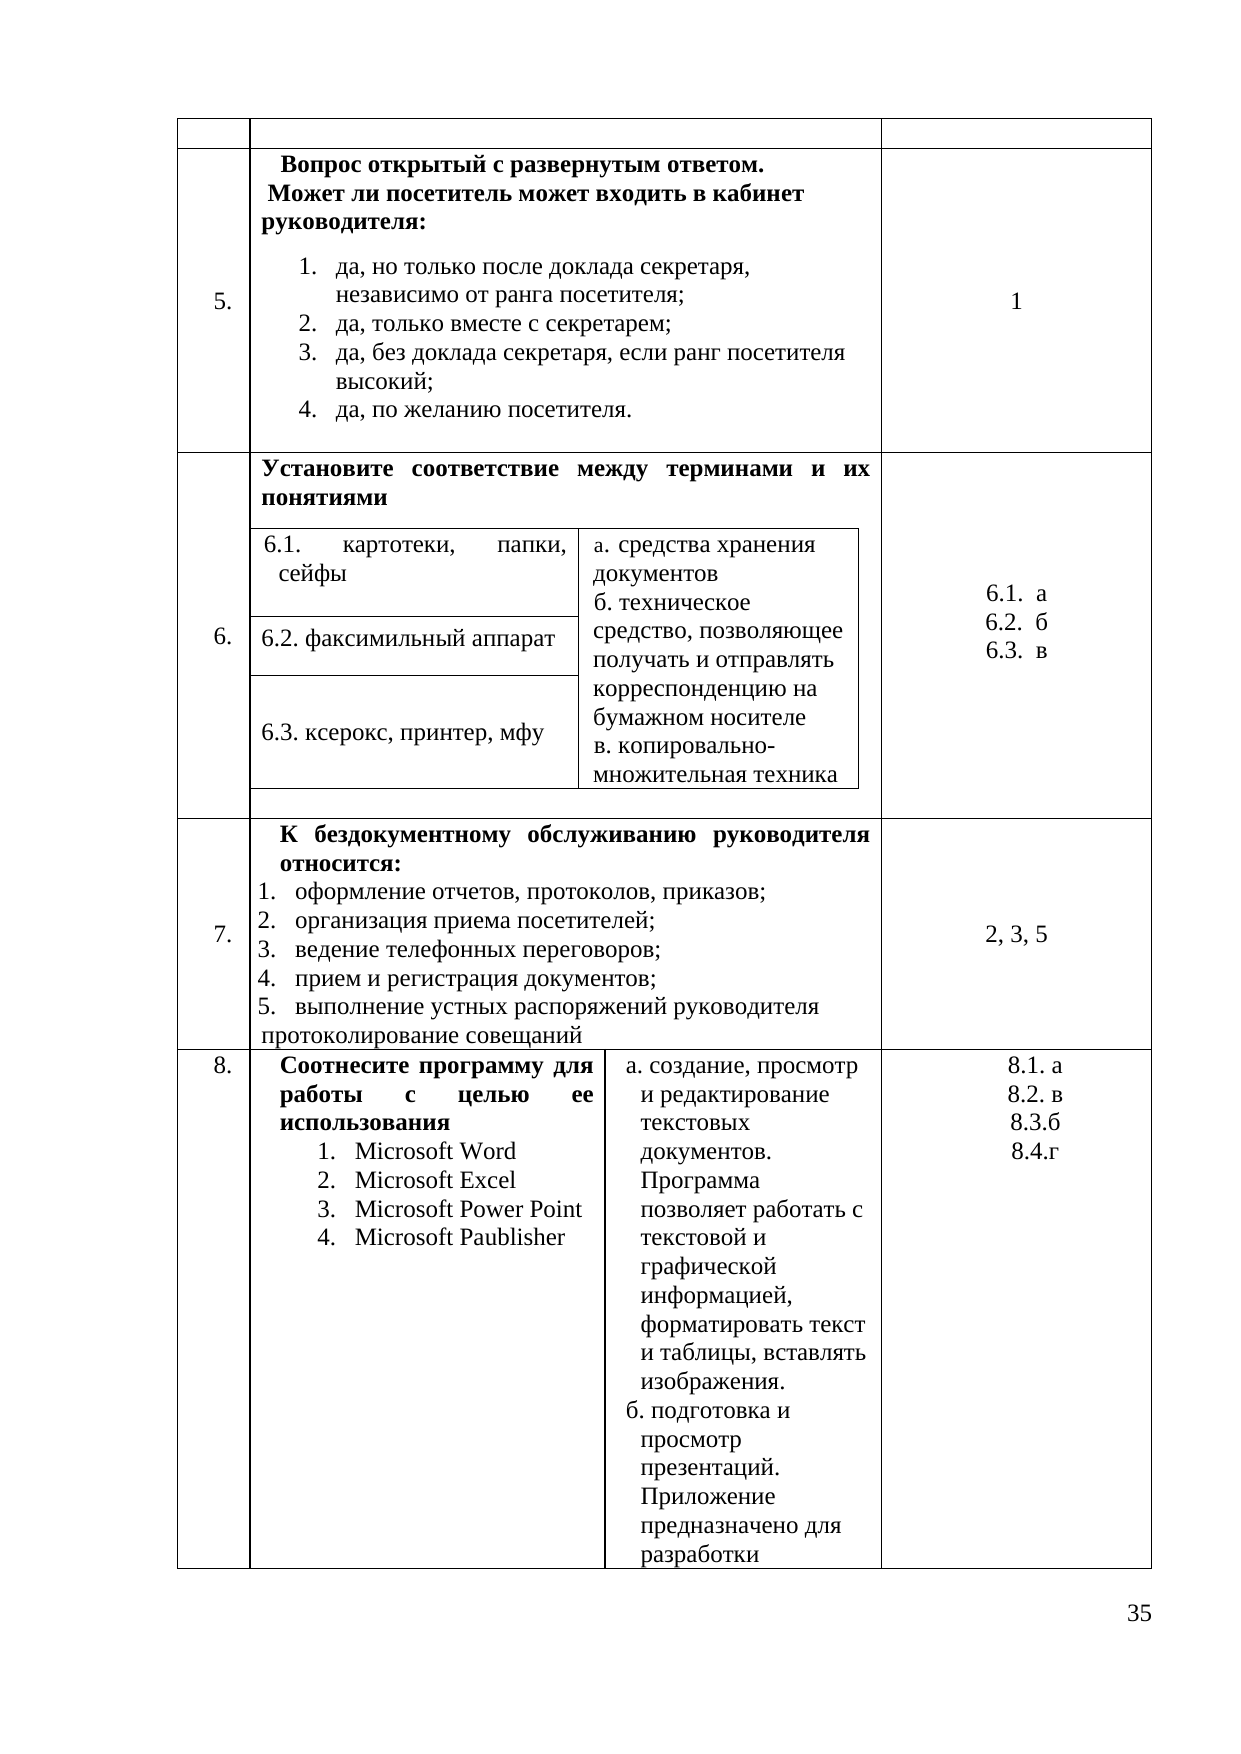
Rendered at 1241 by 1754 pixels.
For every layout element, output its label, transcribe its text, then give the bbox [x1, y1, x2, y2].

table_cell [251, 119, 881, 148]
table_cell 1 [882, 149, 1151, 452]
table_cell 6. [178, 453, 249, 818]
table_cell 2, 3, 5 [882, 819, 1151, 1049]
table_cell 4. [178, 119, 249, 148]
table_cell 6.1. а 6.2. б 6.3. в [882, 453, 1151, 818]
table_cell Вопрос открытый с развернутым ответом. Может ли посетитель может входить в кабинет руководителя: да, но только после доклада секретаря, независимо от ранга посетителя; да, только вместе с секретарем; да, без доклада секретаря, если ранг посетителя высокий; да, по желанию посетителя. [251, 149, 881, 452]
table_cell 7. [178, 819, 249, 1049]
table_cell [606, 1050, 881, 1567]
table_cell 8. [178, 1050, 249, 1567]
table_cell Установите соответствие между терминами и их понятиями [251, 453, 881, 818]
table_cell К бездокументному обслуживанию руководителя относится: оформление отчетов, протоколов, приказов; организация приема посетителей; ведение телефонных переговоров; прием и регистрация документов; выполнение устных распоряжений руководителя протоколирование совещаний [251, 819, 881, 1049]
table_cell 2 [882, 119, 1151, 148]
table_cell 5. [178, 149, 249, 452]
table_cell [882, 1050, 1151, 1567]
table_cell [251, 1050, 604, 1567]
